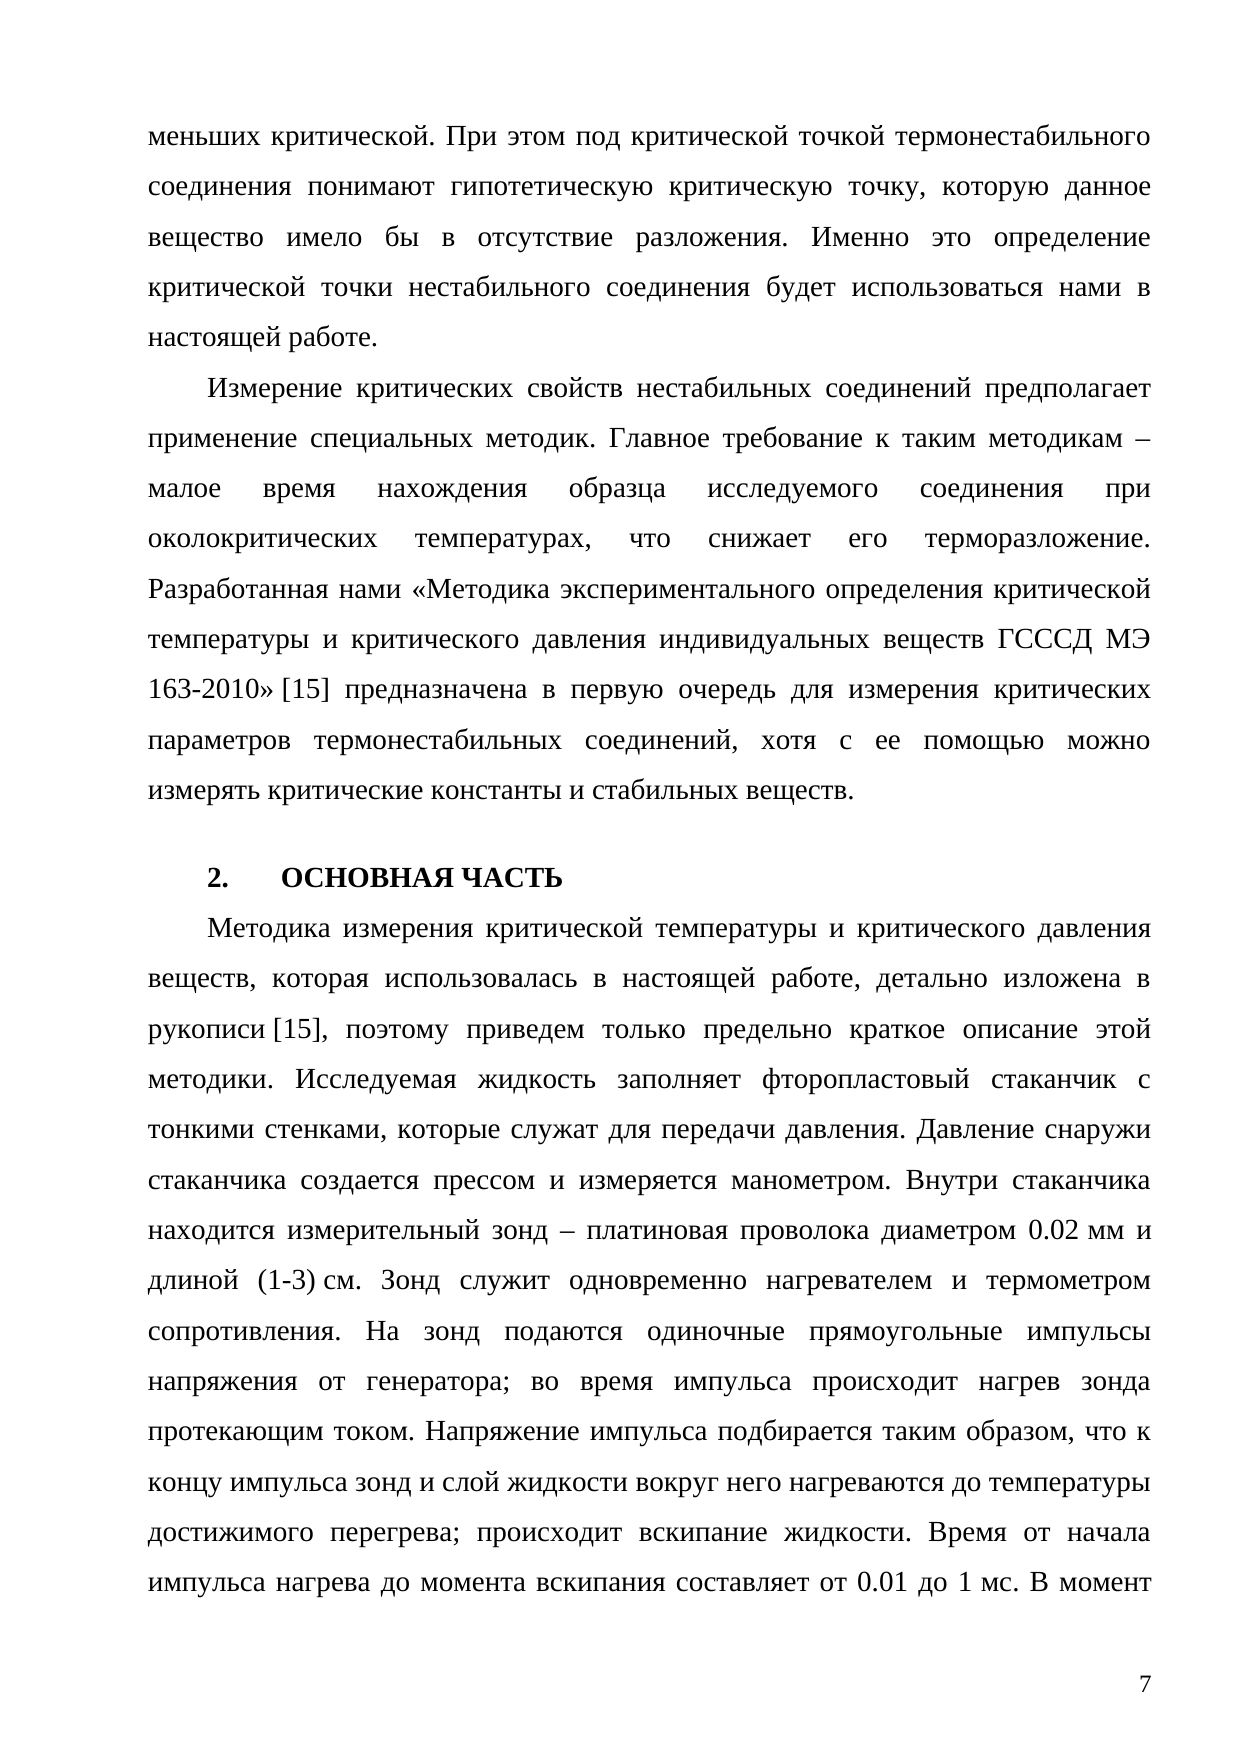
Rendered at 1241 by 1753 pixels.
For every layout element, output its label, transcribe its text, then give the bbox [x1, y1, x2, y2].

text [148, 118, 1152, 353]
text 2. ОСНОВНАЯ ЧАСТЬ [148, 860, 1152, 893]
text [148, 910, 1152, 1598]
text Измерение критических свойств нестабильных соединений предполагает применение специальных методик. Главное требование к таким методикам – малое время нахождения образца исследуемого соединения при околокритических температурах, что снижает его терморазложение. Разработанная нами «Методика экспериментального определения критической температуры и критического давления индивидуальных веществ ГСССД МЭ 163-2010» [15] предназначена в первую очередь для измерения критических параметров термонестабильных соединений, хотя с ее помощью можно измерять критические константы и стабильных веществ. [148, 370, 1152, 806]
